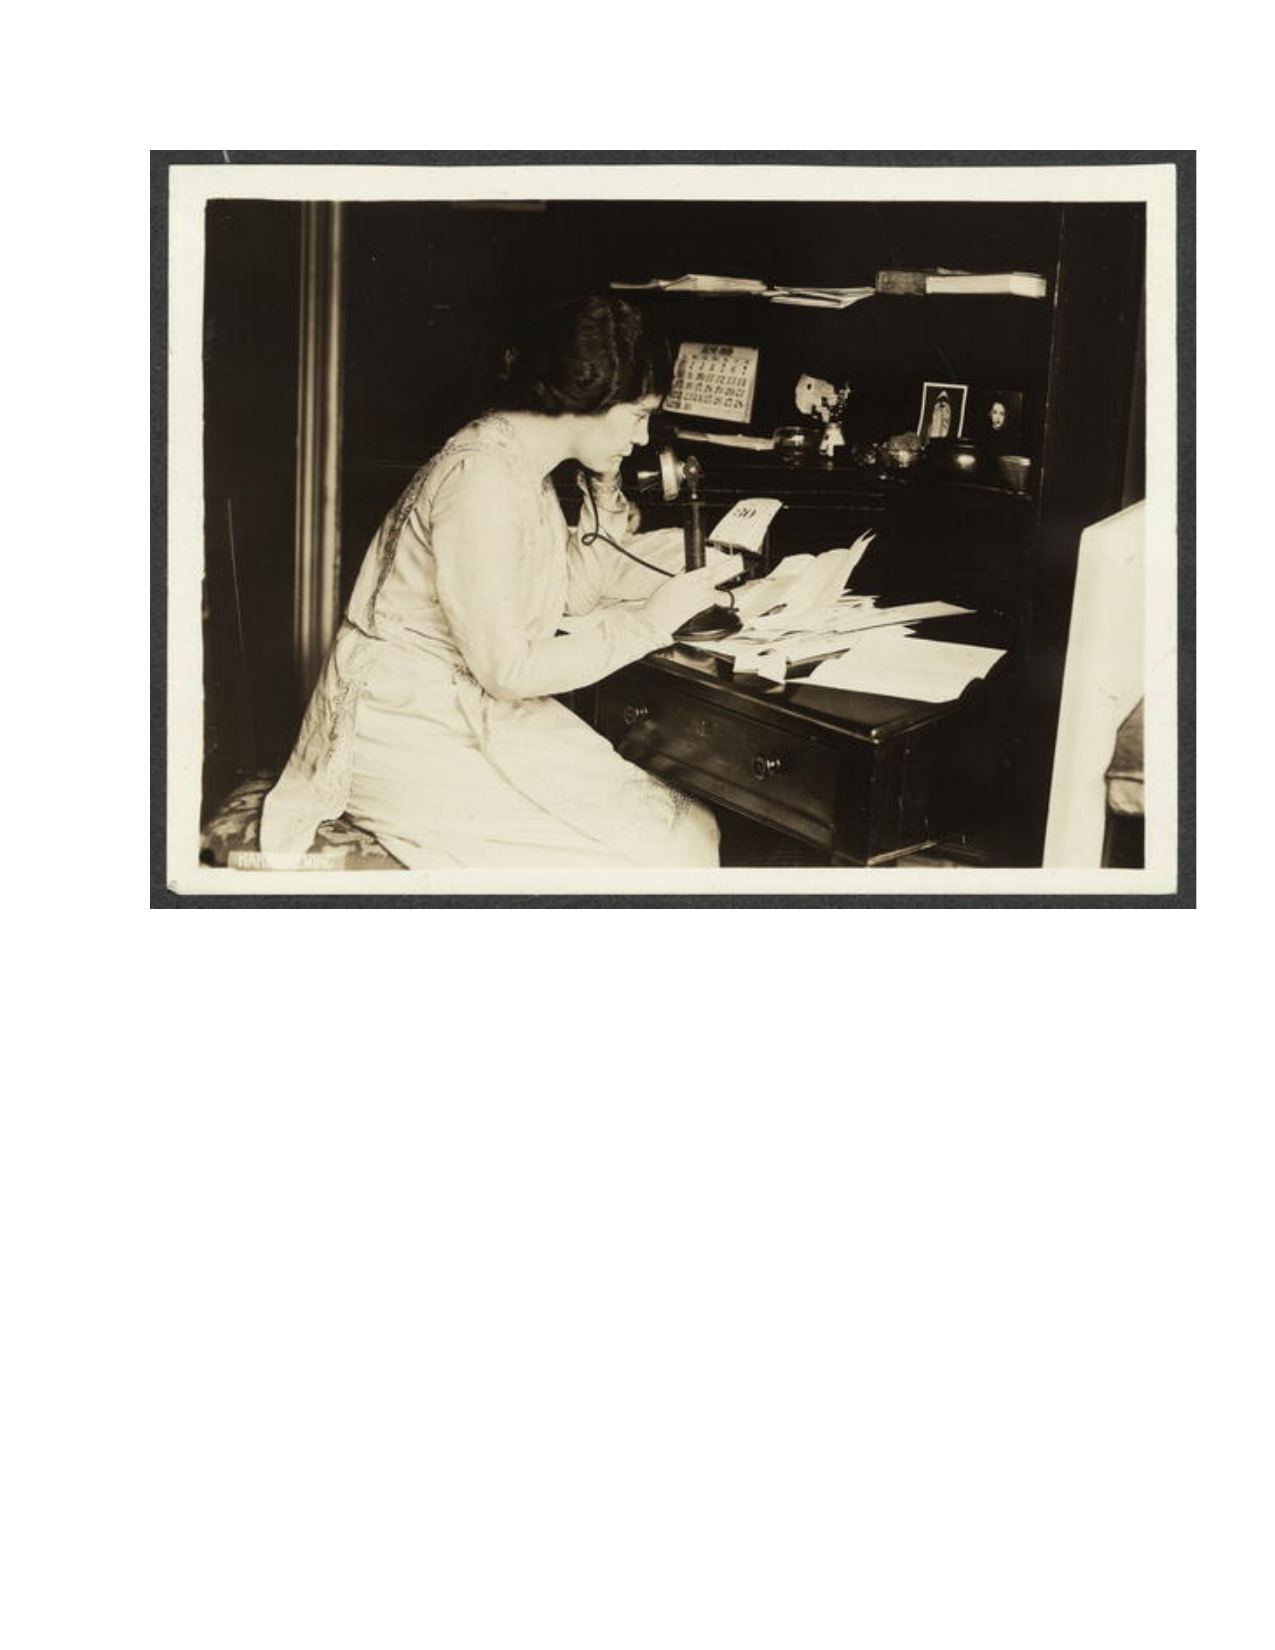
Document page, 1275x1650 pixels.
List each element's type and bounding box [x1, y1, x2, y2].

picture [150, 150, 1197, 909]
